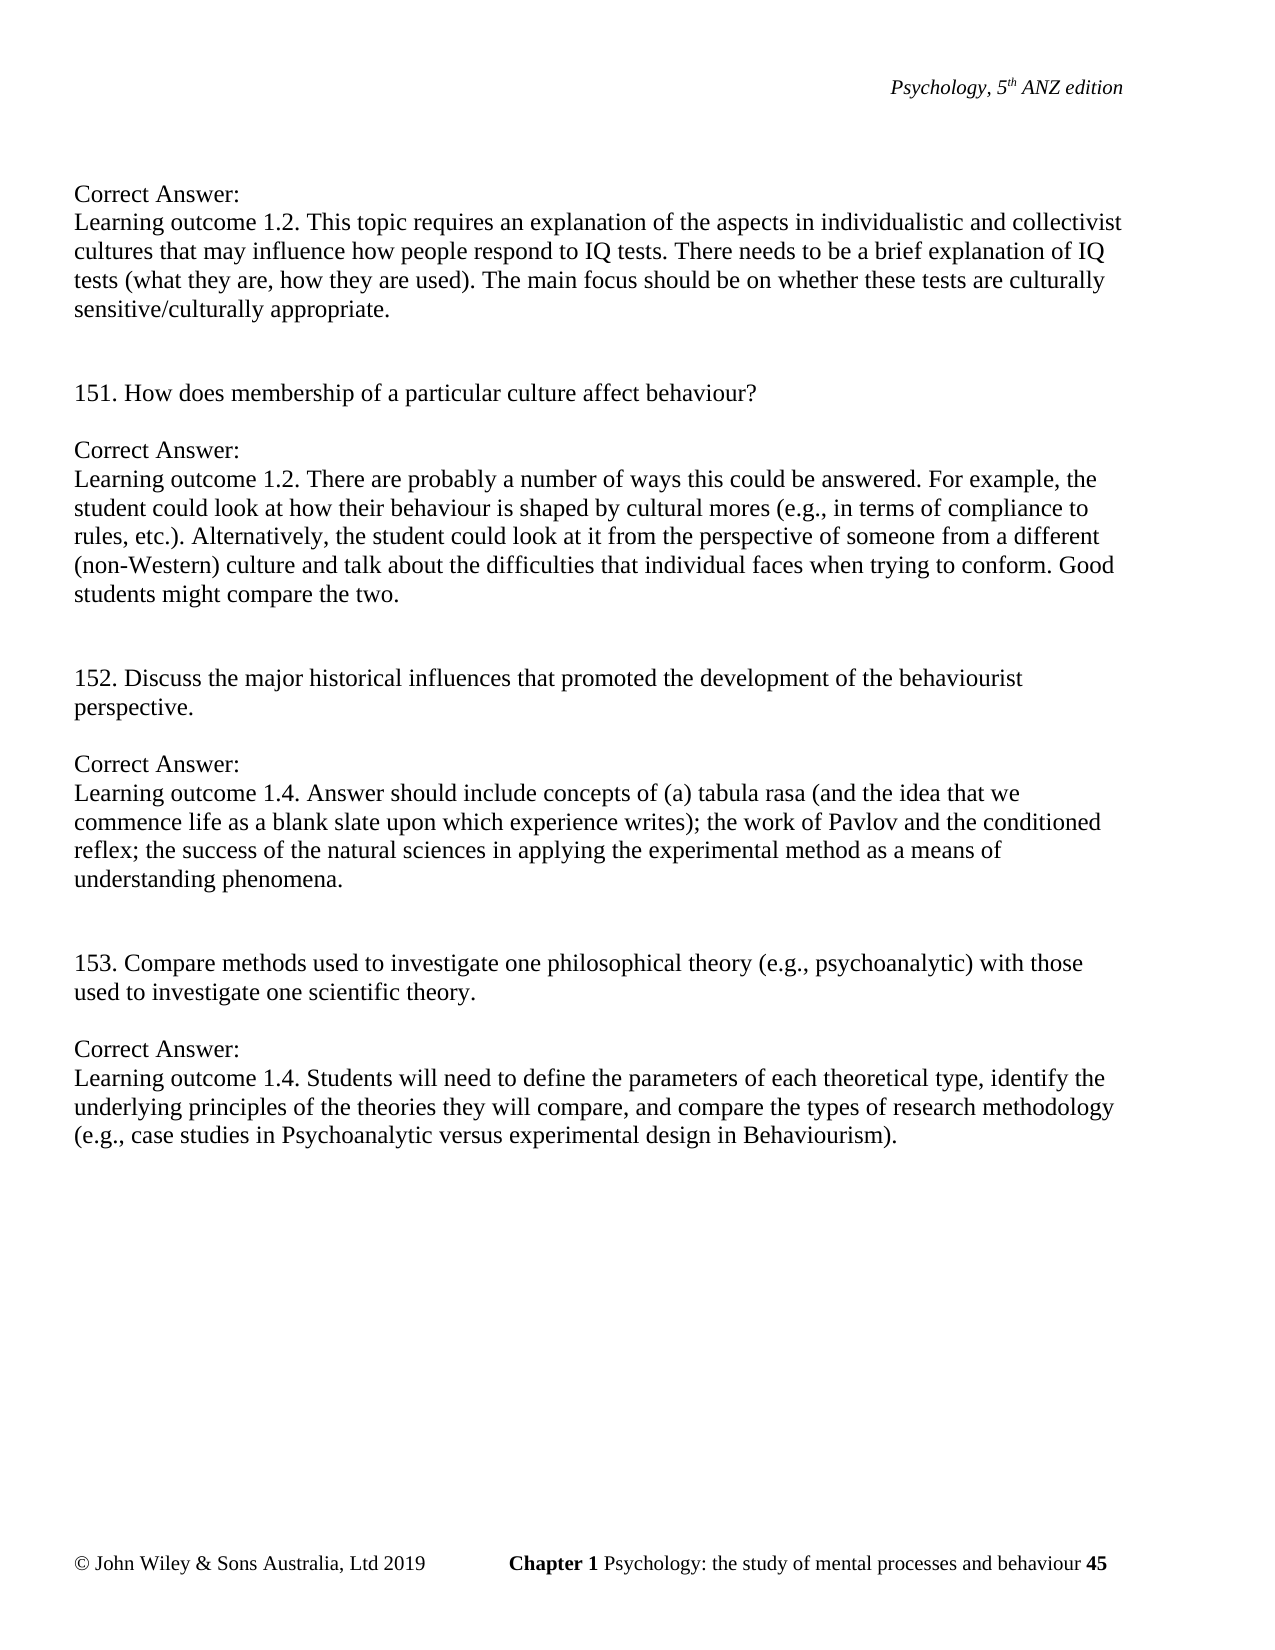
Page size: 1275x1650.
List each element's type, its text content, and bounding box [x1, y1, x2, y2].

text 152. Discuss the major historical influences that promoted the development of the behaviourist perspective. [74, 663, 1125, 720]
text Learning outcome 1.4. Answer should include concepts of (a) tabula rasa (and the idea that we commence life as a blank slate upon which experience writes); the work of Pavlov and the conditioned reflex; the success of the natural sciences in applying the experimental method as a means of understanding phenomena. [74, 778, 1125, 893]
text Learning outcome 1.2. This topic requires an explanation of the aspects in individualistic and collectivist cultures that may influence how people respond to IQ tests. There needs to be a brief explanation of IQ tests (what they are, how they are used). The main focus should be on whether these tests are culturally sensitive/culturally appropriate. [74, 207, 1125, 322]
text Learning outcome 1.4. Students will need to define the parameters of each theoretical type, identify the underlying principles of the theories they will compare, and compare the types of research methodology (e.g., case studies in Psychoanalytic versus experimental design in Behaviourism). [74, 1063, 1125, 1149]
text 153. Compare methods used to investigate one philosophical theory (e.g., psychoanalytic) with those used to investigate one scientific theory. [74, 948, 1125, 1006]
text Correct Answer: [74, 1034, 1125, 1063]
text Correct Answer: [74, 179, 1125, 207]
text Correct Answer: [74, 749, 1125, 778]
text Learning outcome 1.2. There are probably a number of ways this could be answered. For example, the student could look at how their behaviour is shaped by cultural mores (e.g., in terms of compliance to rules, etc.). Alternatively, the student could look at it from the perspective of someone from a different (non-Western) culture and talk about the difficulties that individual faces when trying to conform. Good students might compare the two. [74, 464, 1125, 608]
text Correct Answer: [74, 435, 1125, 464]
text 151. How does membership of a particular culture affect behaviour? [74, 378, 1125, 406]
